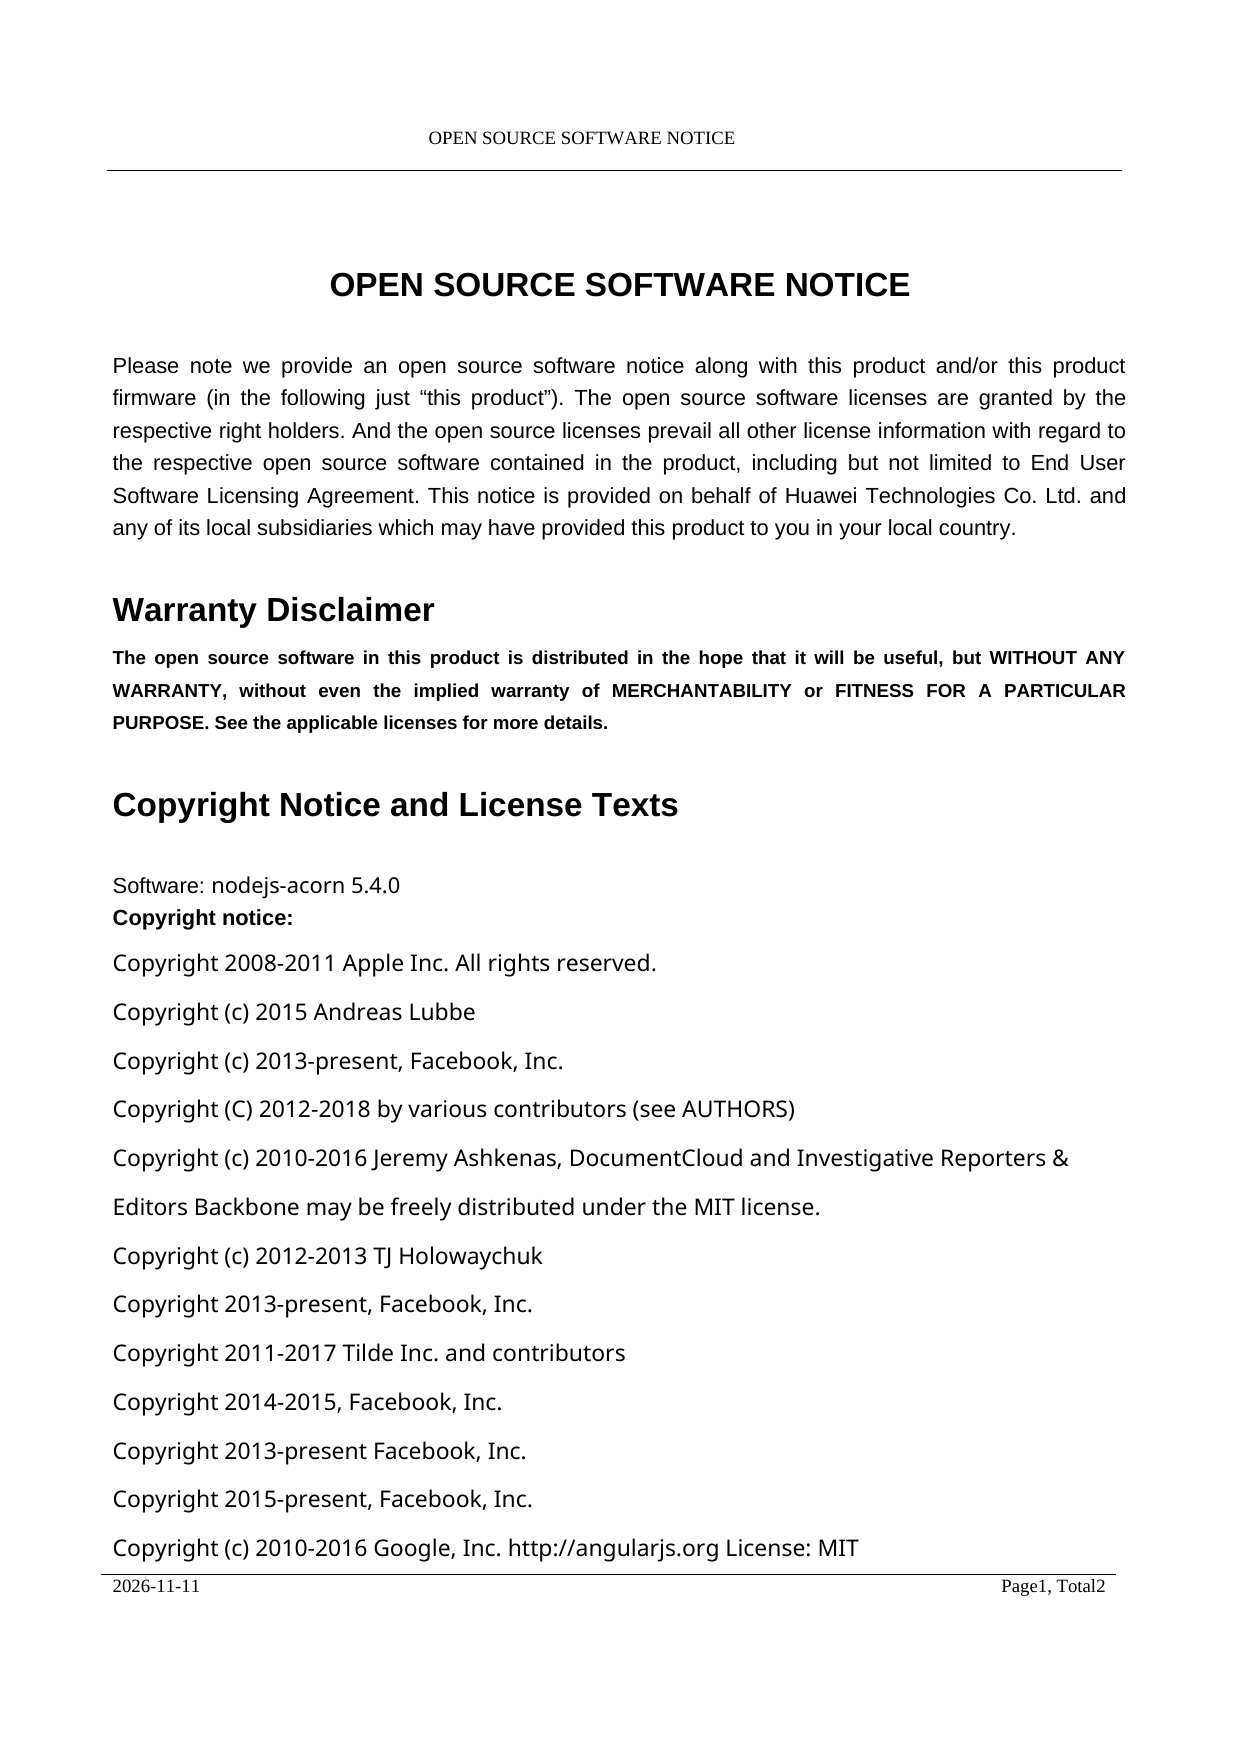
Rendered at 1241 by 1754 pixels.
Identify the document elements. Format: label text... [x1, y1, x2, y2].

text Copyright notice: [112, 901, 1128, 934]
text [112, 947, 1128, 1564]
text Software: nodejs-acorn 5.4.0 [112, 869, 1128, 901]
text Copyright Notice and License Texts [112, 771, 1128, 836]
text Warranty Disclaimer [112, 576, 1128, 641]
text Please note we provide an open source software notice along with this product and/or this product firmware (in the following just “this product”). The open source software licenses are granted by the respective right holders. And the open source licenses prevail all other license information with regard to the respective open source software contained in the product, including but not limited to End User Software Licensing Agreement. This notice is provided on behalf of Huawei Technologies Co. Ltd. and any of its local subsidiaries which may have provided this product to you in your local country. [112, 349, 1128, 544]
text OPEN SOURCE SOFTWARE NOTICE [112, 251, 1128, 316]
text The open source software in this product is distributed in the hope that it will be useful, but WITHOUT ANY WARRANTY, without even the implied warranty of MERCHANTABILITY or FITNESS FOR A PARTICULAR PURPOSE. See the applicable licenses for more details. [112, 641, 1128, 739]
